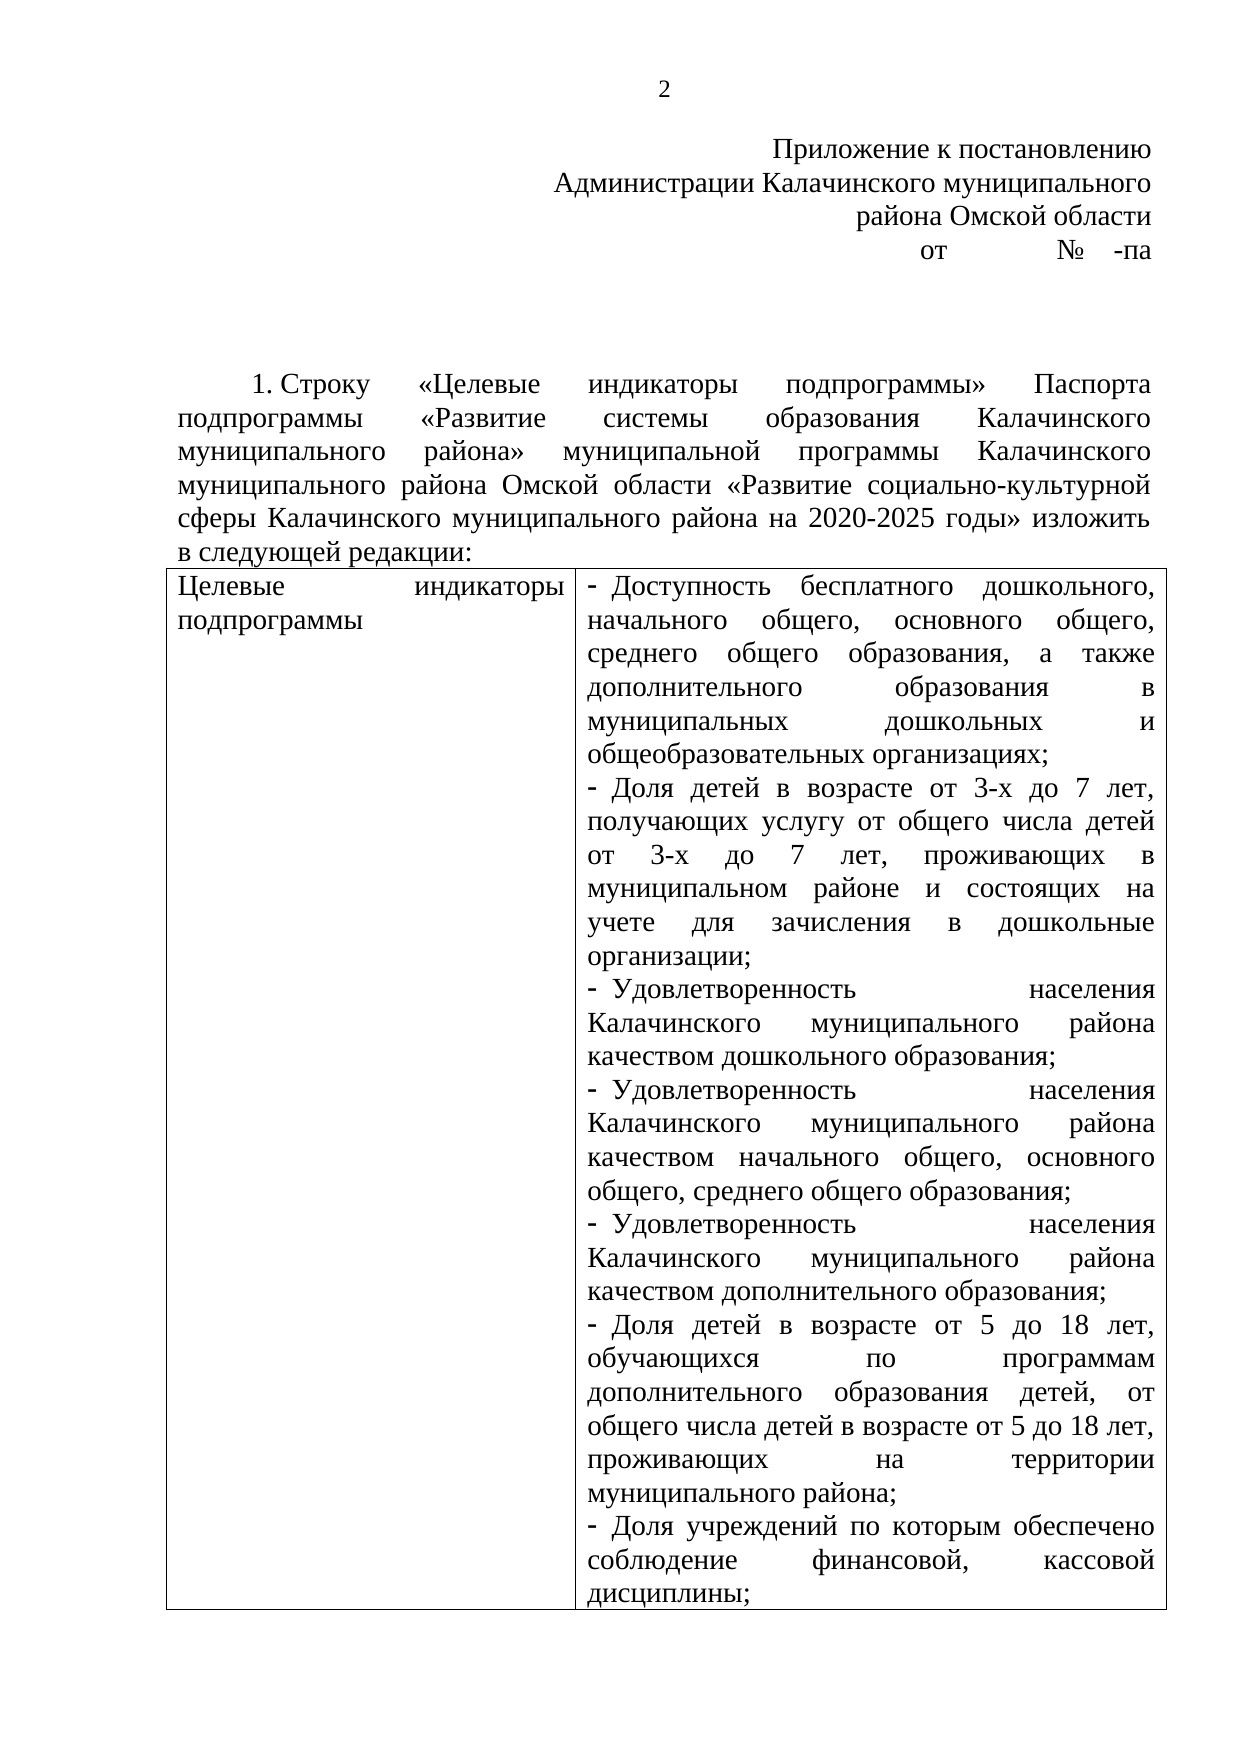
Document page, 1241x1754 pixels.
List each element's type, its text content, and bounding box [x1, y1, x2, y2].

list Строку «Целевые индикаторы подпрограммы» Паспорта подпрограммы «Развитие системы образования Калачинского муниципального района» муниципальной программы Калачинского муниципального района Омской области «Развитие социально-культурной сферы Калачинского муниципального района на 2020-2025 годы» изложить в следующей редакции: [177, 366, 1152, 567]
text района Омской области [177, 198, 1152, 232]
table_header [576, 569, 1166, 1609]
text Администрации Калачинского муниципального [177, 165, 1152, 198]
text Приложение к постановлению [177, 131, 1152, 165]
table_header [167, 569, 575, 1609]
text от № -па [177, 232, 1152, 266]
